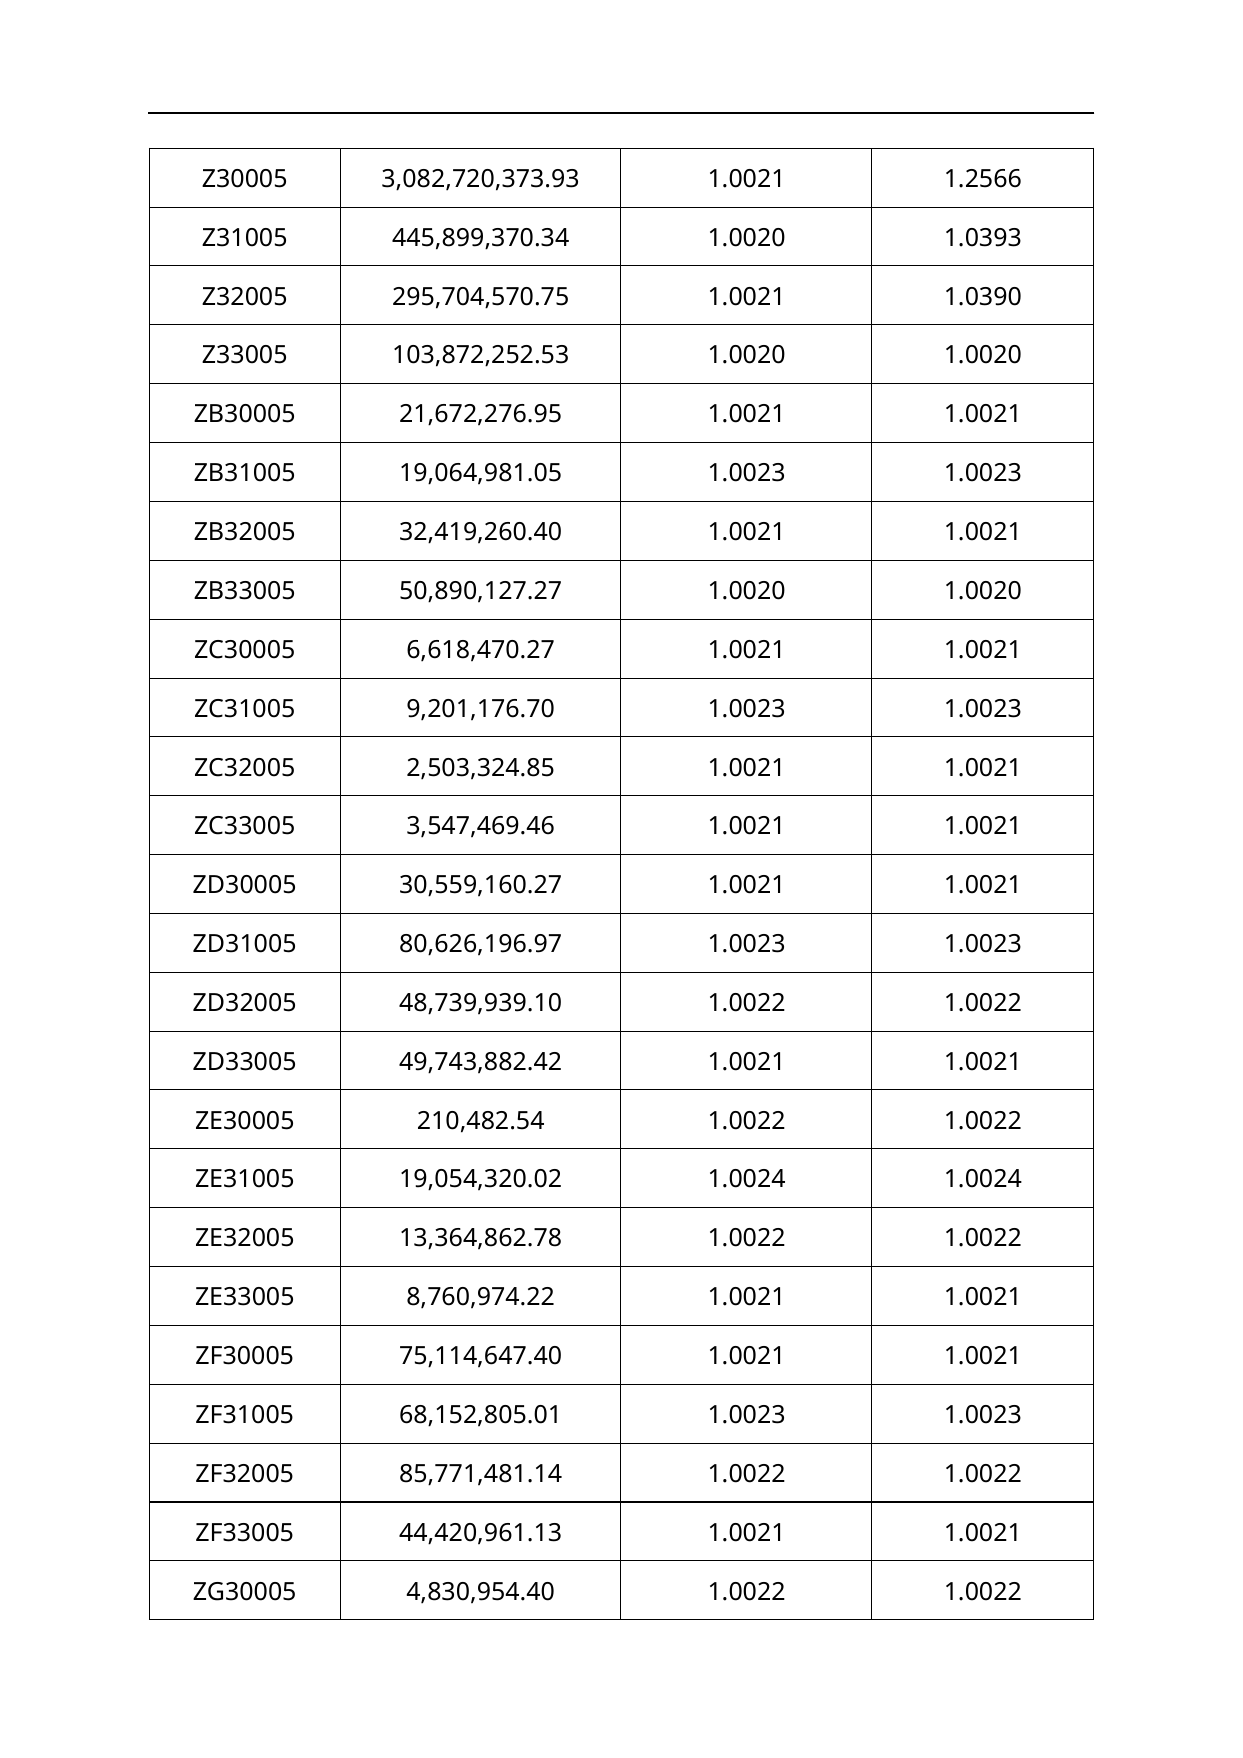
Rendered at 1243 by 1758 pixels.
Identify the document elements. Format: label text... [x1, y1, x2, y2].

table_cell 1.0023 [872, 1385, 1093, 1442]
table_cell 1.0021 [872, 1326, 1093, 1384]
table_cell 44,420,961.13 [341, 1503, 620, 1560]
table_cell 19,064,981.05 [341, 443, 620, 501]
table_cell 1.0020 [621, 561, 871, 618]
table_cell ZB32005 [150, 502, 340, 560]
table_cell 1.0023 [872, 914, 1093, 972]
table_cell 1.2566 [872, 149, 1093, 207]
table_cell 1.0021 [872, 1503, 1093, 1560]
table_cell 85,771,481.14 [341, 1444, 620, 1501]
table_cell 1.0022 [872, 973, 1093, 1031]
table_cell 4,830,954.40 [341, 1561, 620, 1619]
table_cell ZE32005 [150, 1208, 340, 1266]
table_cell ZG30005 [150, 1561, 340, 1619]
table_cell 1.0023 [872, 443, 1093, 501]
table_cell 1.0020 [621, 208, 871, 265]
table_cell 1.0021 [621, 266, 871, 324]
table_cell 3,547,469.46 [341, 796, 620, 854]
table_cell 1.0021 [621, 1503, 871, 1560]
table_cell ZC32005 [150, 737, 340, 795]
table_cell 1.0021 [621, 384, 871, 442]
table_cell 1.0021 [621, 855, 871, 913]
table_cell 1.0022 [872, 1444, 1093, 1501]
table_cell 1.0023 [621, 443, 871, 501]
table_cell ZC31005 [150, 679, 340, 736]
table_cell ZC33005 [150, 796, 340, 854]
table_cell ZB31005 [150, 443, 340, 501]
table_cell ZF33005 [150, 1503, 340, 1560]
table_cell 1.0021 [621, 502, 871, 560]
table_cell Z31005 [150, 208, 340, 265]
table_cell 1.0023 [621, 914, 871, 972]
table_cell 1.0022 [621, 973, 871, 1031]
table_cell 1.0022 [621, 1444, 871, 1501]
table_cell 3,082,720,373.93 [341, 149, 620, 207]
table_cell 48,739,939.10 [341, 973, 620, 1031]
table_cell 21,672,276.95 [341, 384, 620, 442]
table_cell 1.0021 [872, 384, 1093, 442]
table_cell 1.0393 [872, 208, 1093, 265]
table_cell 1.0023 [621, 1385, 871, 1442]
table_cell 1.0022 [621, 1561, 871, 1619]
table_cell Z30005 [150, 149, 340, 207]
table_cell 1.0020 [621, 325, 871, 383]
table_cell 295,704,570.75 [341, 266, 620, 324]
table_cell 80,626,196.97 [341, 914, 620, 972]
table_cell 1.0021 [872, 1032, 1093, 1089]
table_cell 32,419,260.40 [341, 502, 620, 560]
table_cell 1.0024 [872, 1149, 1093, 1207]
table_cell 9,201,176.70 [341, 679, 620, 736]
table_cell ZD32005 [150, 973, 340, 1031]
table_cell 30,559,160.27 [341, 855, 620, 913]
table_cell 1.0021 [621, 796, 871, 854]
table_cell 50,890,127.27 [341, 561, 620, 618]
table_cell 1.0024 [621, 1149, 871, 1207]
table_cell 1.0021 [872, 796, 1093, 854]
table_cell Z33005 [150, 325, 340, 383]
table_cell 1.0021 [621, 149, 871, 207]
table_cell 1.0020 [872, 561, 1093, 618]
table_cell 19,054,320.02 [341, 1149, 620, 1207]
table_cell 1.0390 [872, 266, 1093, 324]
table_cell Z32005 [150, 266, 340, 324]
table_cell 1.0021 [872, 1267, 1093, 1325]
table_cell 1.0021 [621, 620, 871, 677]
table_cell 1.0022 [872, 1090, 1093, 1148]
table_cell ZE33005 [150, 1267, 340, 1325]
table_cell ZD31005 [150, 914, 340, 972]
table_cell 13,364,862.78 [341, 1208, 620, 1266]
table_cell 103,872,252.53 [341, 325, 620, 383]
table_cell 1.0021 [621, 1326, 871, 1384]
table_cell ZC30005 [150, 620, 340, 677]
table_cell ZB33005 [150, 561, 340, 618]
table_cell 1.0021 [872, 855, 1093, 913]
table_cell 1.0022 [872, 1208, 1093, 1266]
table_cell 8,760,974.22 [341, 1267, 620, 1325]
table_cell 210,482.54 [341, 1090, 620, 1148]
table_cell 2,503,324.85 [341, 737, 620, 795]
table_cell 1.0021 [621, 1032, 871, 1089]
table_cell ZF30005 [150, 1326, 340, 1384]
table_cell 1.0021 [872, 737, 1093, 795]
table_cell 68,152,805.01 [341, 1385, 620, 1442]
table_cell 1.0022 [621, 1208, 871, 1266]
table_cell 1.0023 [621, 679, 871, 736]
table_cell ZD30005 [150, 855, 340, 913]
table_cell 1.0021 [872, 502, 1093, 560]
table_cell 1.0021 [872, 620, 1093, 677]
table_cell 6,618,470.27 [341, 620, 620, 677]
table_cell 1.0023 [872, 679, 1093, 736]
table_cell ZD33005 [150, 1032, 340, 1089]
table_cell 1.0022 [621, 1090, 871, 1148]
table_cell ZE31005 [150, 1149, 340, 1207]
table_cell 49,743,882.42 [341, 1032, 620, 1089]
table_cell 75,114,647.40 [341, 1326, 620, 1384]
table_cell 1.0021 [621, 1267, 871, 1325]
table_cell ZB30005 [150, 384, 340, 442]
table_cell 1.0022 [872, 1561, 1093, 1619]
table_cell ZF32005 [150, 1444, 340, 1501]
table_cell 1.0020 [872, 325, 1093, 383]
table_cell ZF31005 [150, 1385, 340, 1442]
table_cell 1.0021 [621, 737, 871, 795]
table_cell ZE30005 [150, 1090, 340, 1148]
table_cell 445,899,370.34 [341, 208, 620, 265]
